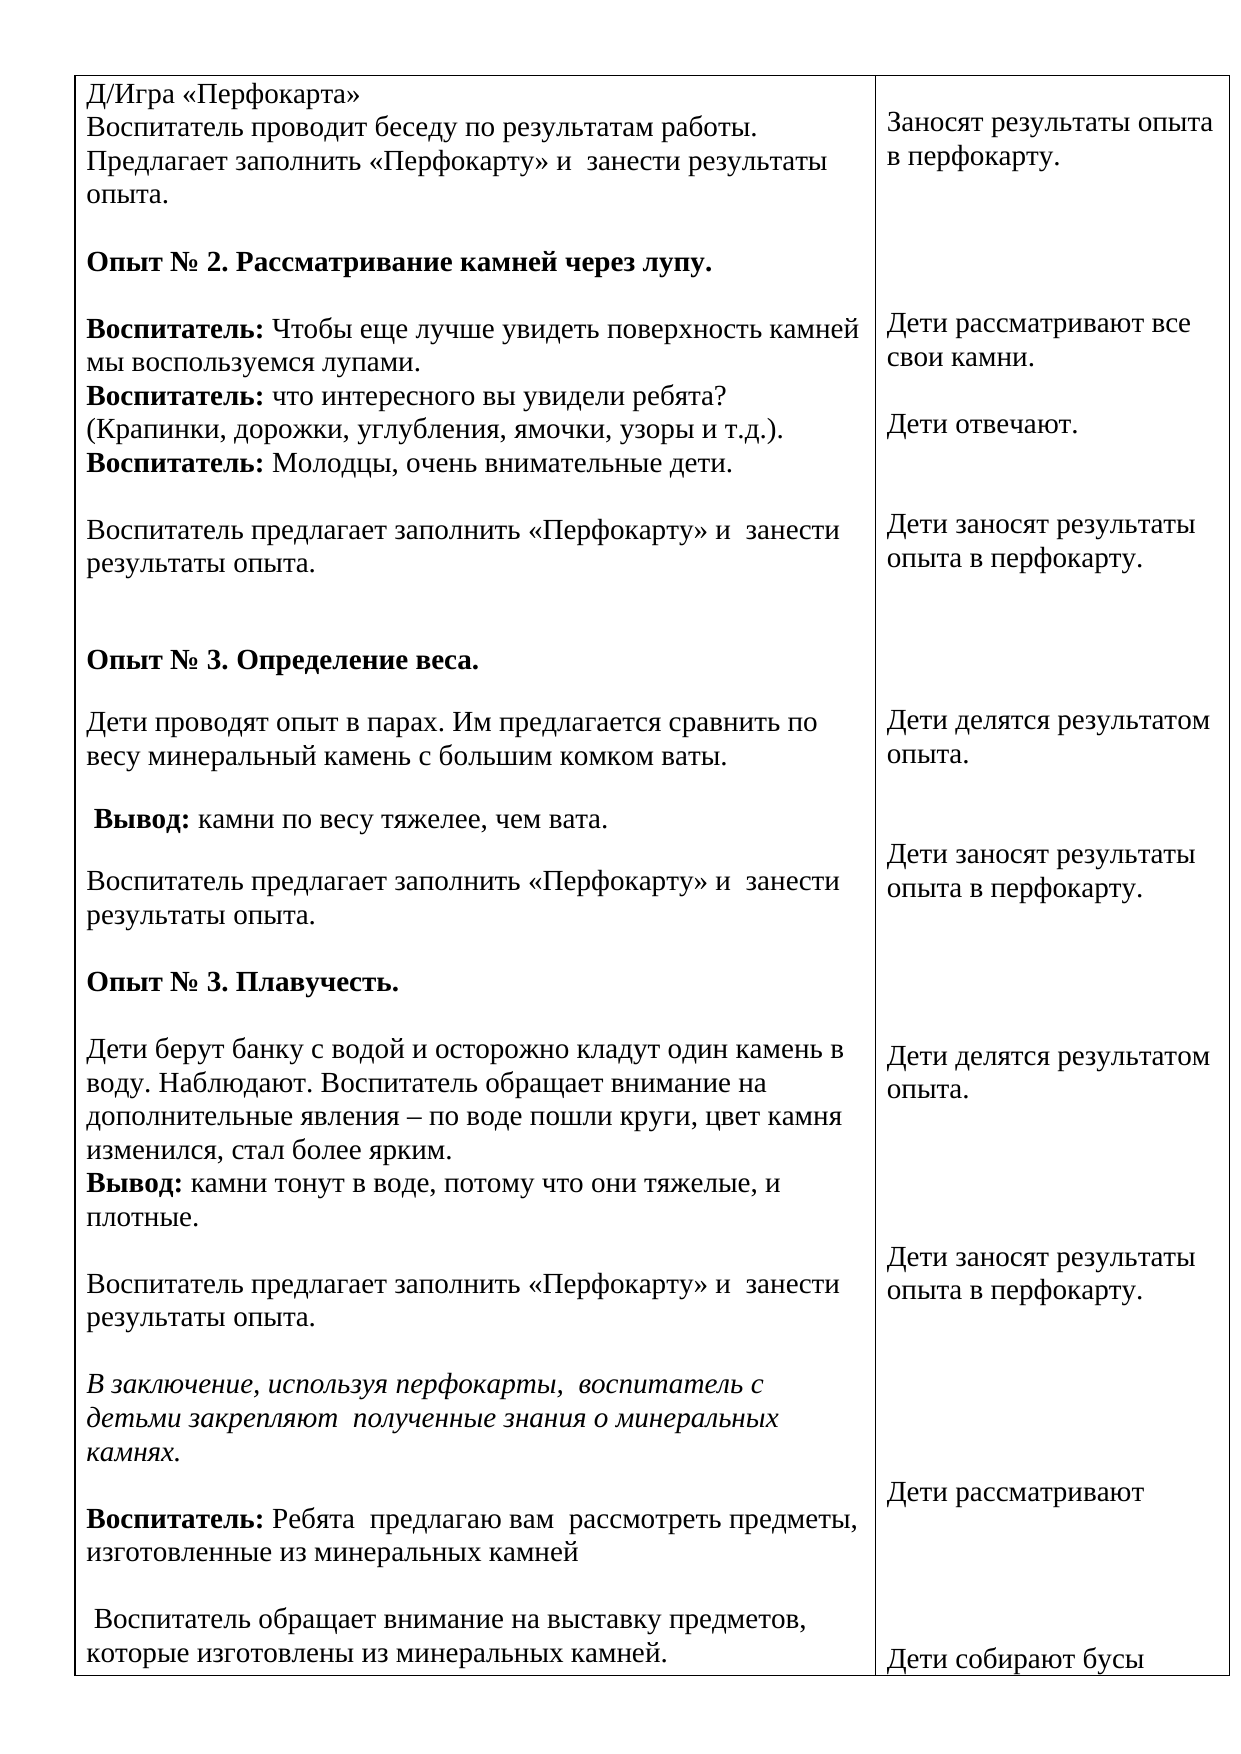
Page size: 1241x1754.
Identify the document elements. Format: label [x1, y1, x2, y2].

table_cell [76, 76, 875, 1675]
table_cell [876, 76, 1229, 1675]
